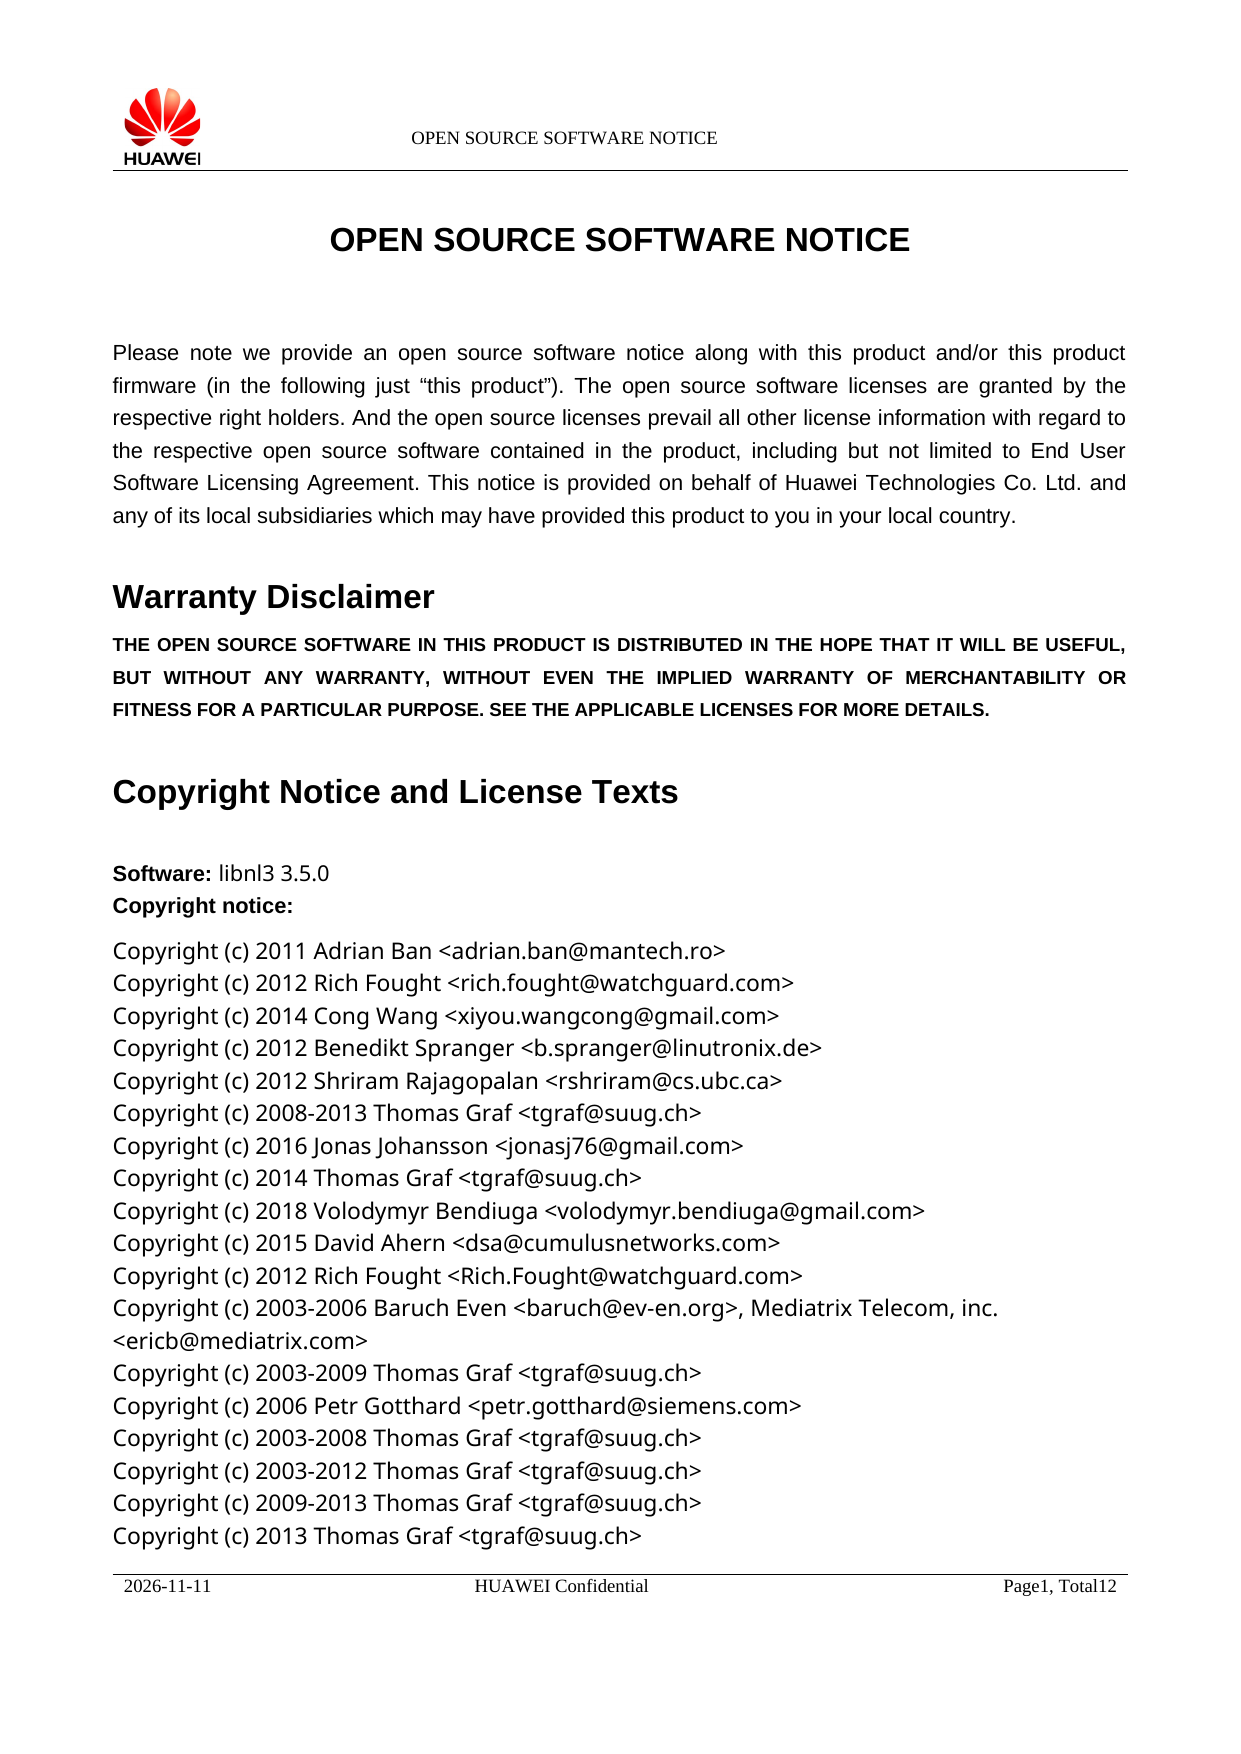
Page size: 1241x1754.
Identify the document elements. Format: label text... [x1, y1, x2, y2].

picture [124, 88, 201, 165]
title Software: libnl3 3.5.0 [112, 856, 1128, 889]
text Copyright Notice and License Texts [112, 759, 1128, 824]
text The open source software in this product is distributed in the hope that it will be useful, but WITHOUT ANY WARRANTY, without even the implied warranty of MERCHANTABILITY or FITNESS FOR A PARTICULAR PURPOSE. See the applicable licenses for more details. [112, 629, 1128, 726]
text Warranty Disclaimer [112, 564, 1128, 629]
text OPEN SOURCE SOFTWARE NOTICE [112, 206, 1128, 271]
text Please note we provide an open source software notice along with this product and/or this product firmware (in the following just “this product”). The open source software licenses are granted by the respective right holders. And the open source licenses prevail all other license information with regard to the respective open source software contained in the product, including but not limited to End User Software Licensing Agreement. This notice is provided on behalf of Huawei Technologies Co. Ltd. and any of its local subsidiaries which may have provided this product to you in your local country. [112, 336, 1128, 531]
text Copyright notice: [112, 889, 1128, 921]
